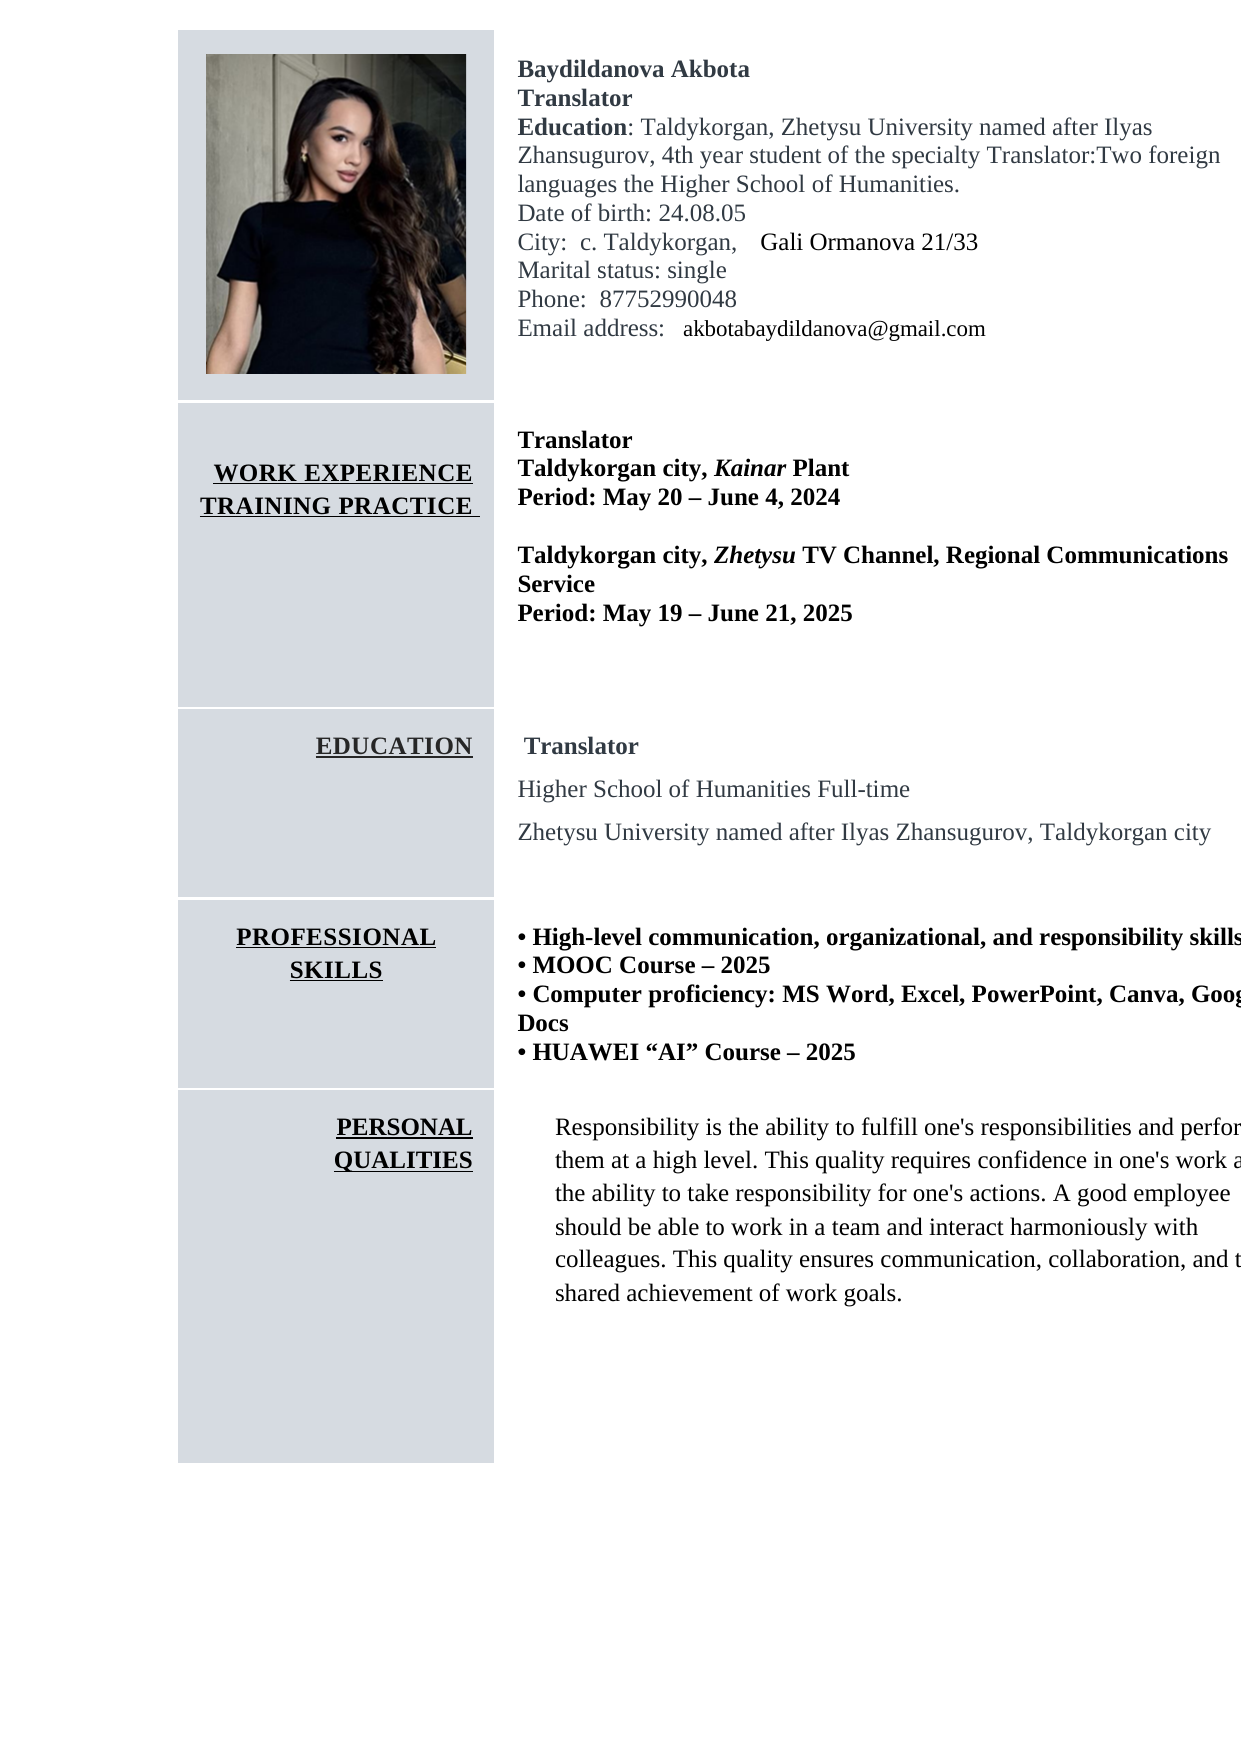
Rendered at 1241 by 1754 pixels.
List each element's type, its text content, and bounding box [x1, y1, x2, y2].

table_cell Responsibility is the ability to fulfill one's responsibilities and perform them at a high level. This quality requires confidence in one's work and the ability to take responsibility for one's actions. A good employee should be able to work in a team and interact harmoniously with colleagues. This quality ensures communication, collaboration, and the shared achievement of work goals. [496, 1090, 1239, 1463]
table_cell PROFESSIONAL SKILLS [178, 900, 494, 1088]
table_cell • High-level communication, organizational, and responsibility skills • MOOC Course – 2025 • Computer proficiency: MS Word, Excel, PowerPoint, Canva, Google Docs • HUAWEI “AI” Course – 2025 [496, 900, 1239, 1088]
table_cell PERSONAL QUALITIES [178, 1090, 494, 1463]
picture [206, 54, 467, 374]
table_cell Translator Taldykorgan city, Kainar Plant Period: May 20 – June 4, 2024 Taldykorgan city, Zhetysu TV Channel, Regional Communications Service Period: May 19 – June 21, 2025 [496, 403, 1239, 707]
table_cell Translator Higher School of Humanities Full-time Zhetysu University named after Ilyas Zhansugurov, Taldykorgan city [496, 709, 1239, 897]
table_header [178, 30, 494, 400]
table_header Baydildanova Akbota Translator Education: Taldykorgan, Zhetysu University named after Ilyas Zhansugurov, 4th year student of the specialty Translator:Two foreign languages the Higher School of Humanities. Date of birth: 24.08.05 City: с. Taldykorgan, Gali Ormanova 21/33 Marital status: single Phone: 87752990048 Email address: akbotabaydildanova@gmail.com [496, 32, 1239, 400]
table_cell EDUCATION [178, 709, 494, 897]
table_cell WORK EXPERIENCE TRAINING PRACTICE [178, 403, 494, 707]
